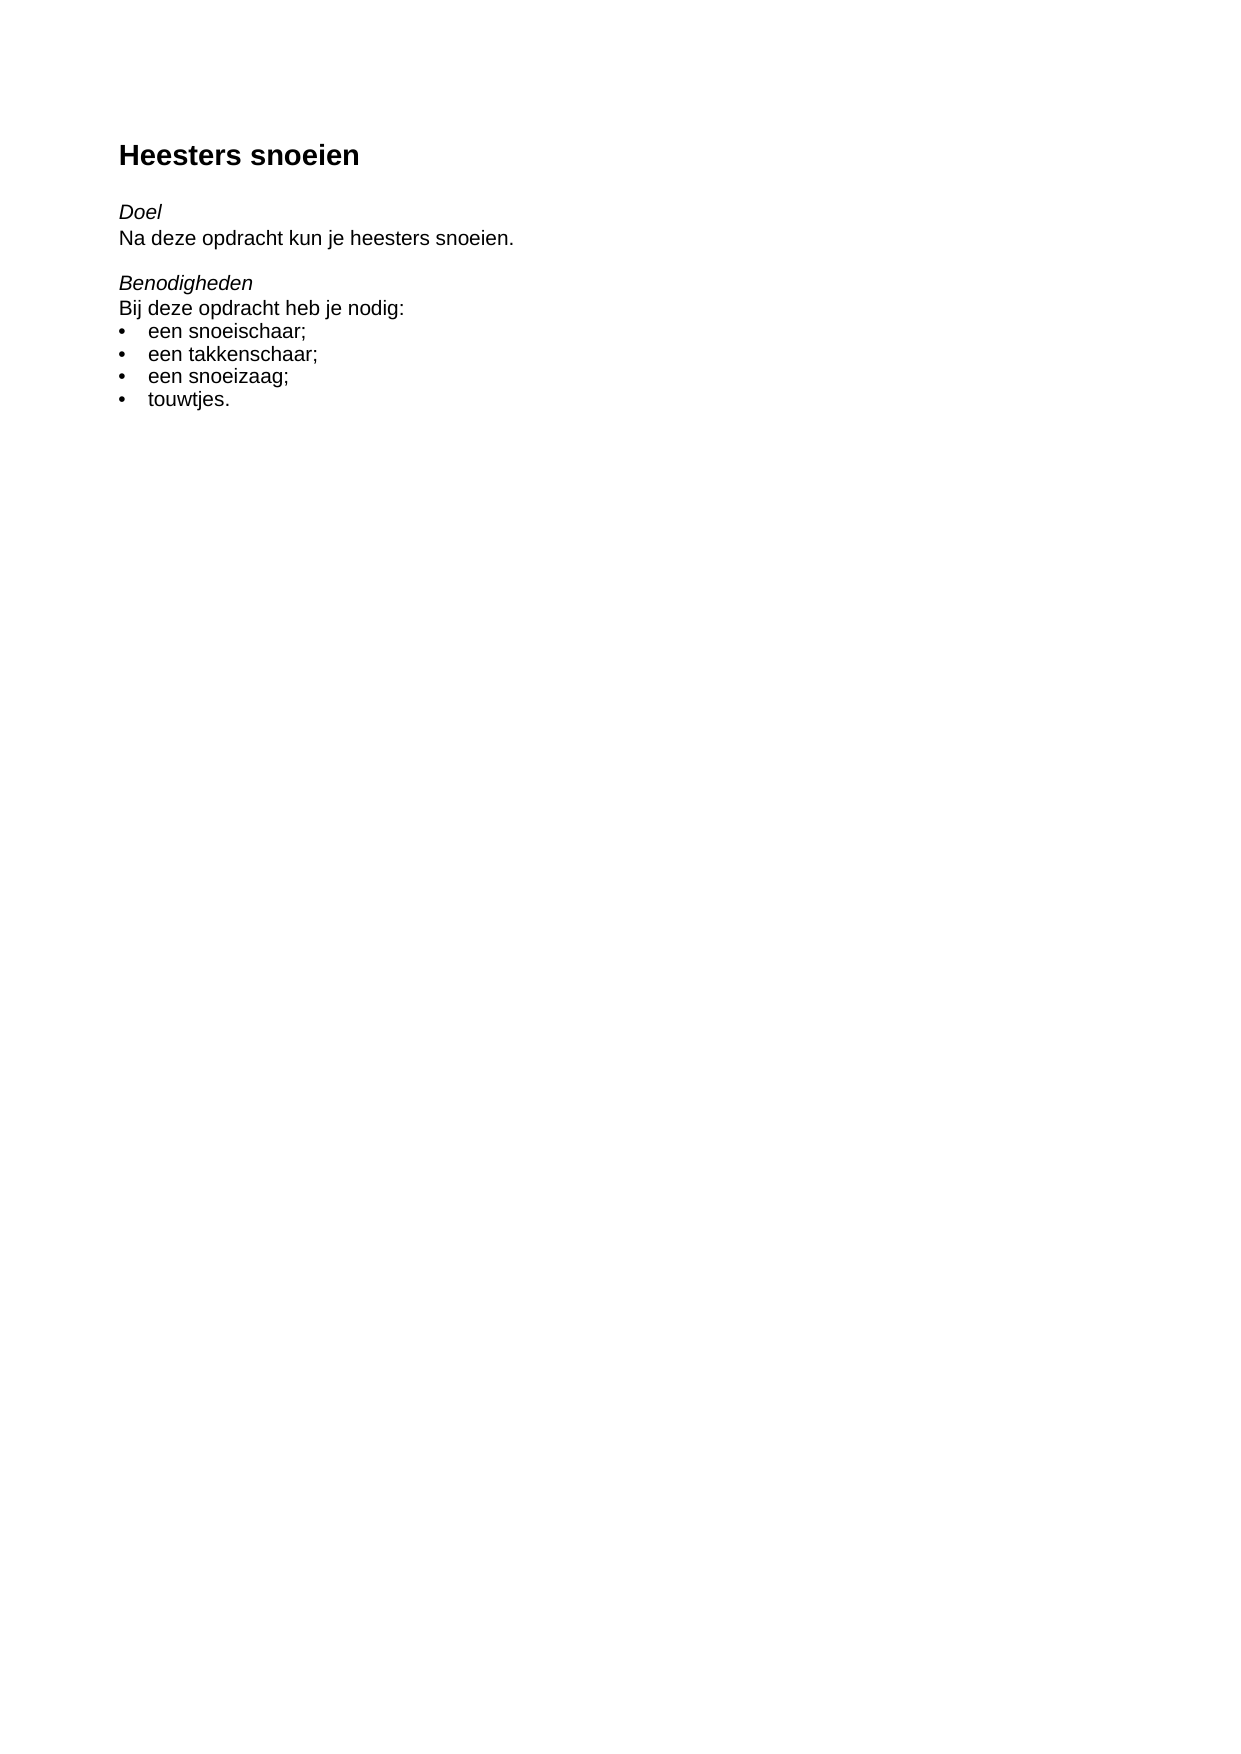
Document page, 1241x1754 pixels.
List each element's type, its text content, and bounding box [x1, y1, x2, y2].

text Doel [119, 200, 986, 224]
list een snoeischaar; [118, 320, 986, 343]
list een snoeizaag; [118, 366, 986, 388]
list een takkenschaar; [118, 343, 986, 366]
text Na deze opdracht kun je heesters snoeien. [119, 226, 986, 250]
text Bij deze opdracht heb je nodig: [119, 297, 986, 320]
text Heesters snoeien [119, 138, 986, 172]
text Benodigheden [119, 271, 986, 294]
list touwtjes. [118, 388, 986, 411]
